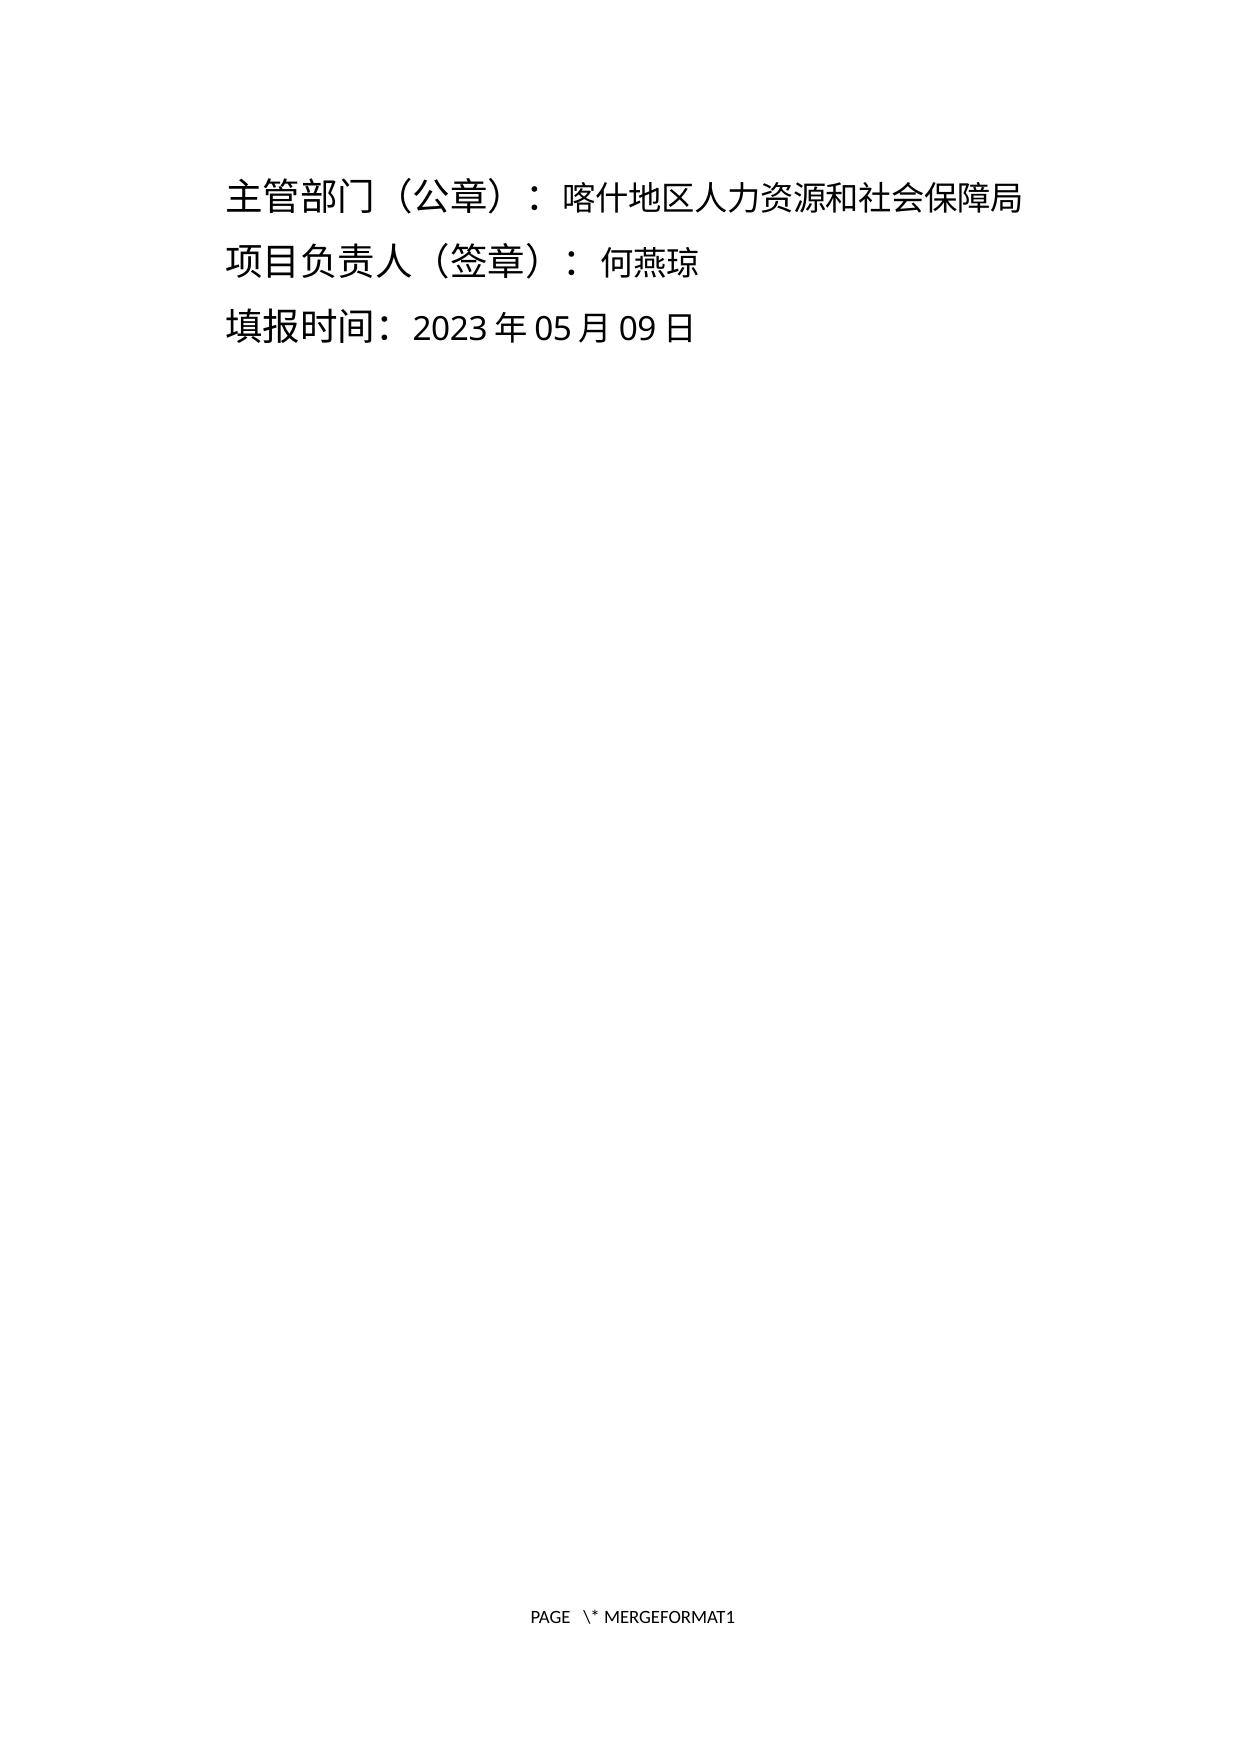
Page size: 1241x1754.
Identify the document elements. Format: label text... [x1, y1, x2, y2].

text 项目负责人（签章）：何燕琼 [187, 227, 1078, 292]
text 主管部门（公章）：喀什地区人力资源和社会保障局 [187, 162, 1078, 227]
text 填报时间：2023年05月09日 [187, 292, 1078, 357]
